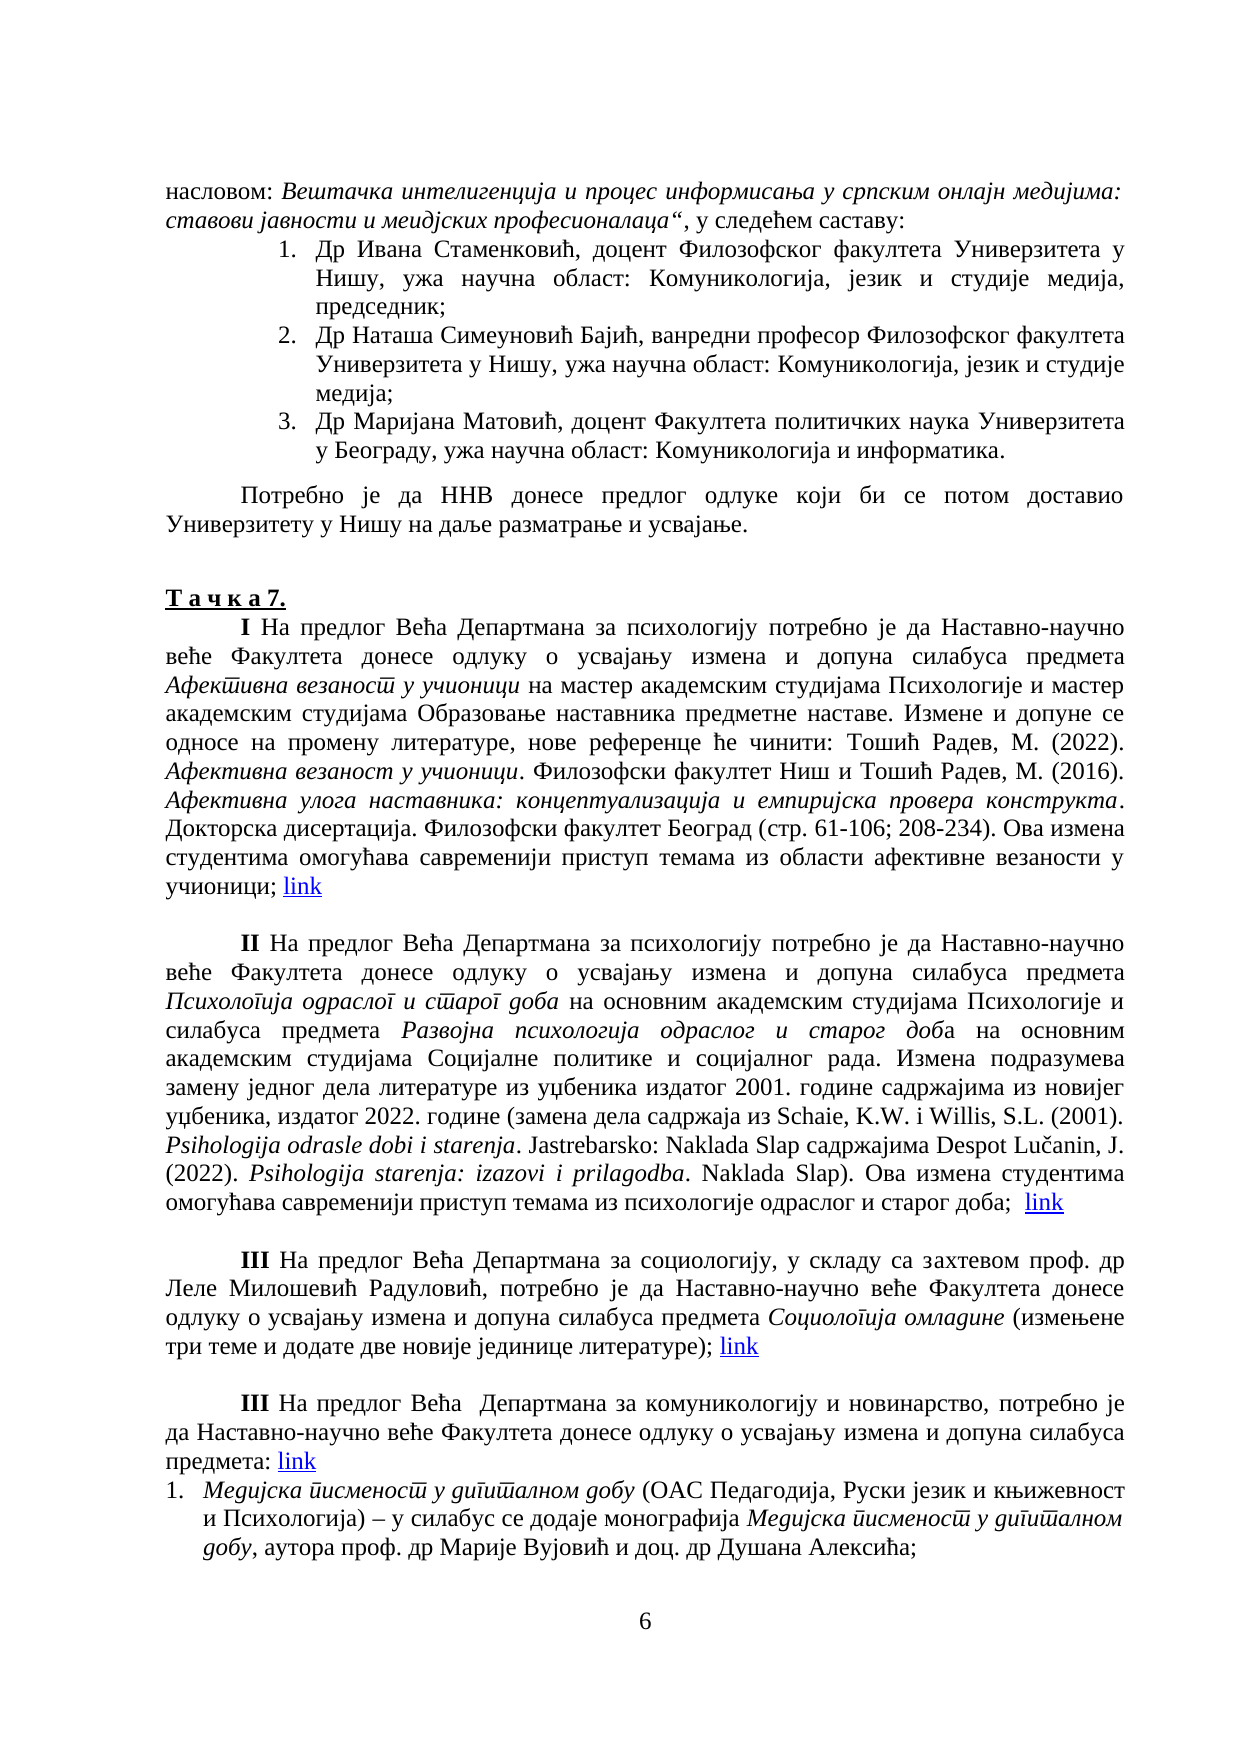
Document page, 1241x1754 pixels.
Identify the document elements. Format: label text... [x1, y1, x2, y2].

text III На предлог Већа Департмана за социологију, у складу са захтевом проф. др Леле Милошевић Радуловић, потребно је да Наставно-научно веће Факултета донесе одлуку о усвајању измена и допуна силабуса предмета Социологија омладине (измењене три теме и додате две новије јединице литературе); link [165, 1245, 1125, 1360]
list Др Маријана Матовић, доцент Факултета политичких наука Универзитета у Београду, ужа научна област: Комуникологија и информатика. [278, 406, 1125, 464]
text II На предлог Већа Департмана за психологију потребно је да Наставно-научно веће Факултета донесе одлуку о усвајању измена и допуна силабуса предмета Психологија одраслог и старог доба на основним академским студијама Психологије и силабуса предмета Развојна психологија одраслог и старог доба на основним академским студијама Социјалне политике и социјалног рада. Измена подразумева замену једног дела литературе из уџбеника издатог 2001. године садржајима из новијег уџбеника, издатог 2022. године (замена дела садржаја из Schaie, K.W. i Willis, S.L. (2001). Psihologija odrasle dobi i starenja. Jastrebarsko: Naklada Slap садржајима Despot Lučanin, J. (2022). Psihologija starenja: izazovi i prilagodba. Naklada Slap). Ова измена студентима омогућава савременији приступ темама из психологије одраслог и старог доба; link [165, 928, 1125, 1216]
list Медијска писменост у дигиталном добу (ОАС Педагодија, Руски језик и књижевност и Психологија) – у силабус се додаје монографија Медијска писменост у дигиталном добу, аутора проф. др Марије Вујовић и доц. др Душана Алексића; [165, 1503, 1125, 1561]
text Т а ч к а 7. [165, 583, 1125, 612]
list Др Наташа Симеуновић Бајић, ванредни професор Филозофског факултета Универзитета у Нишу, ужа научна област: Комуникологија, језик и студије медија; [278, 320, 1125, 406]
text Потребно је да ННВ донесе предлог одлуке који би се потом доставио Универзитету у Нишу на даље разматрање и усвајање. [165, 481, 1125, 538]
text I На предлог Већа Департмана за психологију потребно је да Наставно-научно веће Факултета донесе одлуку о усвајању измена и допуна силабуса предмета Афективна везаност у учионици на мастер академским студијама Психологије и мастер академским студијама Образовање наставника предметне наставе. Измене и допуне се односе на промену литературе, нове референце ће чинити: Тошић Радев, М. (2022). Афективна везаност у учионици. Филозофски факултет Ниш и Тошић Радев, М. (2016). Афективна улога наставника: концептуализација и емпиријска провера конструкта. Докторска дисертација. Филозофски факултет Београд (стр. 61-106; 208-234). Ова измена студентима омогућава савременији приступ темама из области афективне везаности у учионици; link [165, 612, 1125, 900]
list Др Ивана Стаменковић, доцент Филозофског факултета Универзитета у Нишу, ужа научна област: Комуникологија, језик и студије медија, председник; [278, 234, 1125, 320]
text III На предлог Већа Департмана за комуникологију и новинарство, потребно је да Наставно-научно веће Факултета донесе одлуку о усвајању измена и допуна силабуса предмета: link [165, 1388, 1125, 1475]
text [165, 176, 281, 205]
